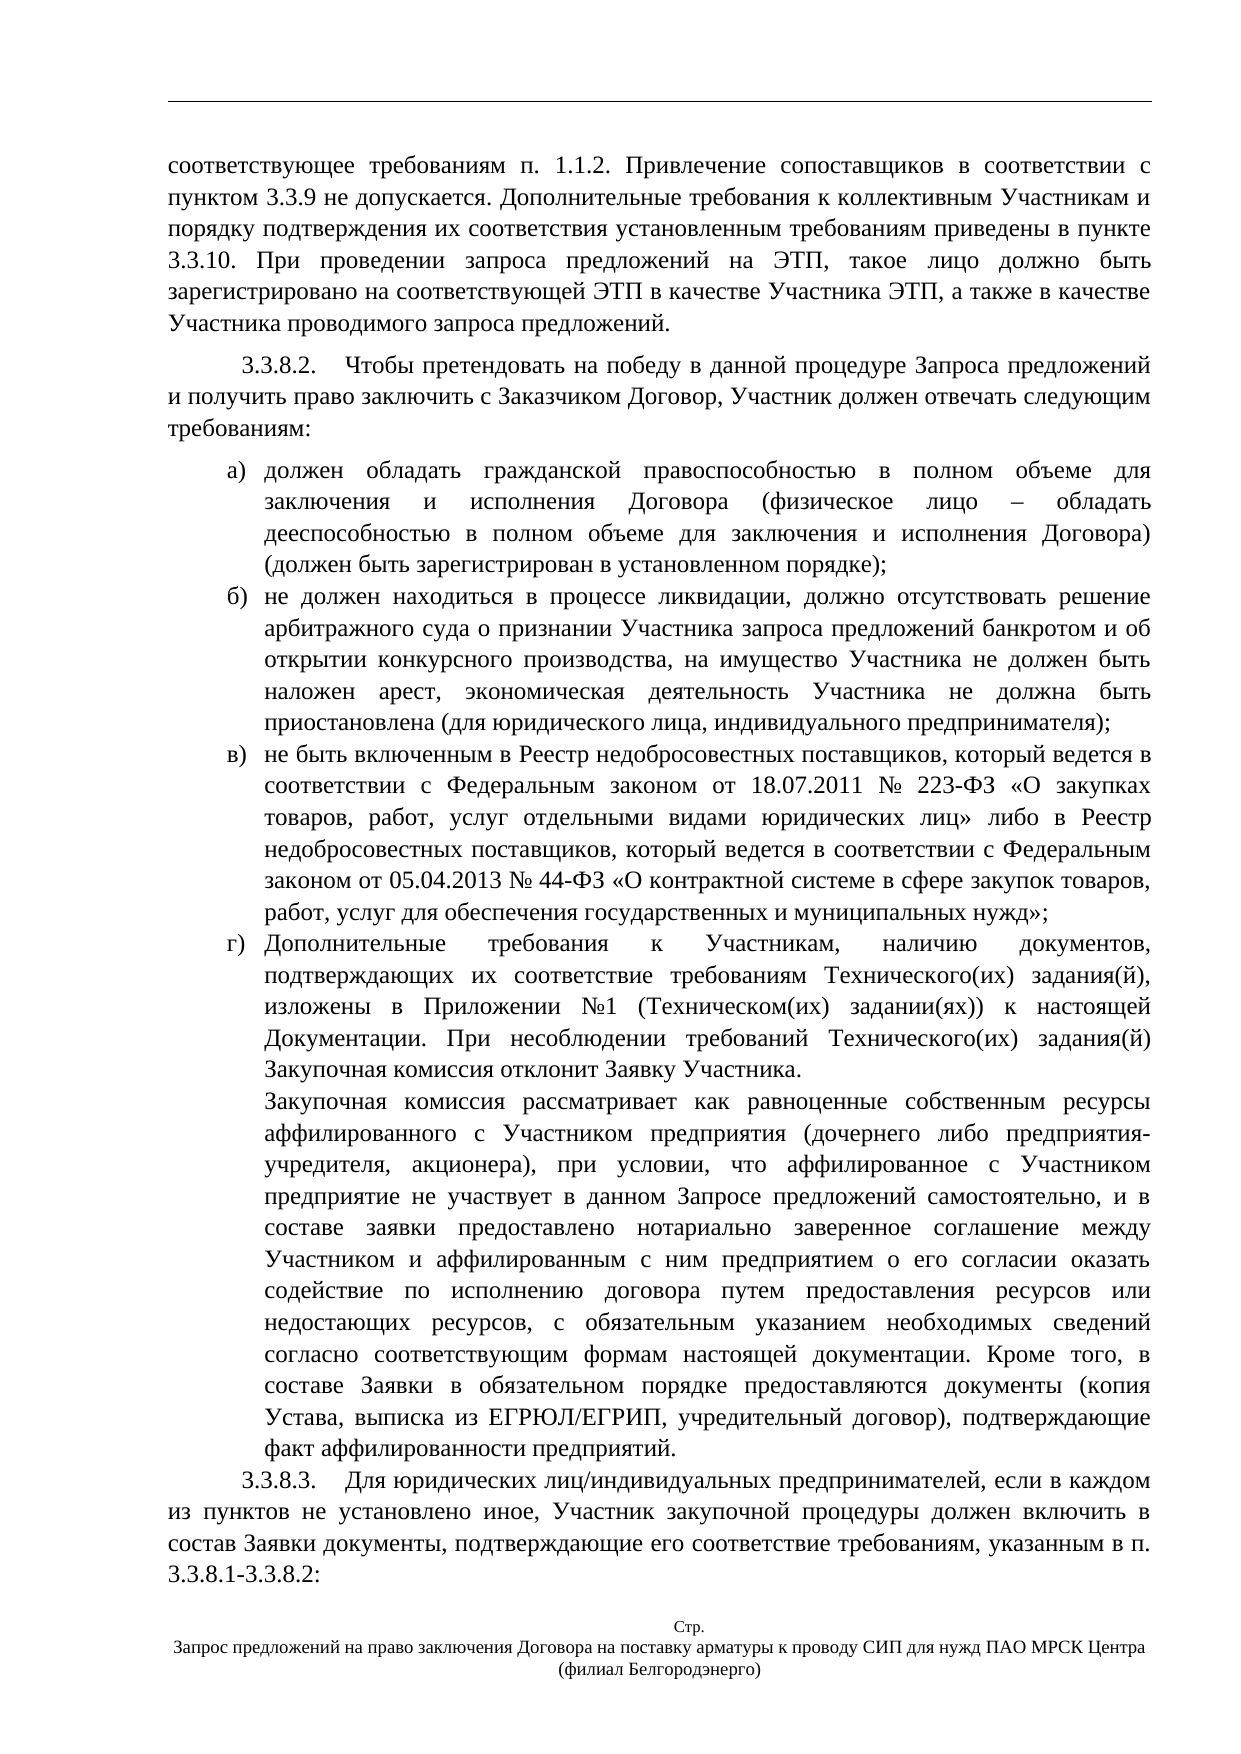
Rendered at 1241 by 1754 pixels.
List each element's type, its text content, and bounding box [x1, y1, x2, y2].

list не должен находиться в процессе ликвидации, должно отсутствовать решение арбитражного суда о признании Участника запроса предложений банкротом и об открытии конкурсного производства, на имущество Участника не должен быть наложен арест, экономическая деятельность Участника не должна быть приостановлена (для юридического лица, индивидуального предпринимателя); [227, 581, 1152, 736]
list не быть включенным в Реестр недобросовестных поставщиков, который ведется в соответствии с Федеральным законом от 18.07.2011 № 223-ФЗ «О закупках товаров, работ, услуг отдельными видами юридических лиц» либо в Реестр недобросовестных поставщиков, который ведется в соответствии с Федеральным законом от 05.04.2013 № 44-ФЗ «О контрактной системе в сфере закупок товаров, работ, услуг для обеспечения государственных и муниципальных нужд»; [227, 739, 1152, 926]
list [168, 150, 1152, 337]
list должен обладать гражданской правоспособностью в полном объеме для заключения и исполнения Договора (физическое лицо – обладать дееспособностью в полном объеме для заключения и исполнения Договора) (должен быть зарегистрирован в установленном порядке); [227, 455, 1152, 578]
list Чтобы претендовать на победу в данной процедуре Запроса предложений и получить право заключить с Заказчиком Договор, Участник должен отвечать следующим требованиям: [168, 350, 1152, 442]
list Дополнительные требования к Участникам, наличию документов, подтверждающих их соответствие требованиям Технического(их) задания(й), изложены в Приложении №1 (Техническом(их) задании(ях)) к настоящей Документации. При несоблюдении требований Технического(их) задания(й) Закупочная комиссия отклонит Заявку Участника. [227, 928, 1152, 1083]
text Закупочная комиссия рассматривает как равноценные собственным ресурсы аффилированного с Участником предприятия (дочернего либо предприятия-учредителя, акционера), при условии, что аффилированное с Участником предприятие не участвует в данном Запросе предложений самостоятельно, и в составе заявки предоставлено нотариально заверенное соглашение между Участником и аффилированным с ним предприятием о его согласии оказать содействие по исполнению договора путем предоставления ресурсов или недостающих ресурсов, с обязательным указанием необходимых сведений согласно соответствующим формам настоящей документации. Кроме того, в составе Заявки в обязательном порядке предоставляются документы (копия Устава, выписка из ЕГРЮЛ/ЕГРИП, учредительный договор), подтверждающие факт аффилированности предприятий. [264, 1086, 1152, 1462]
